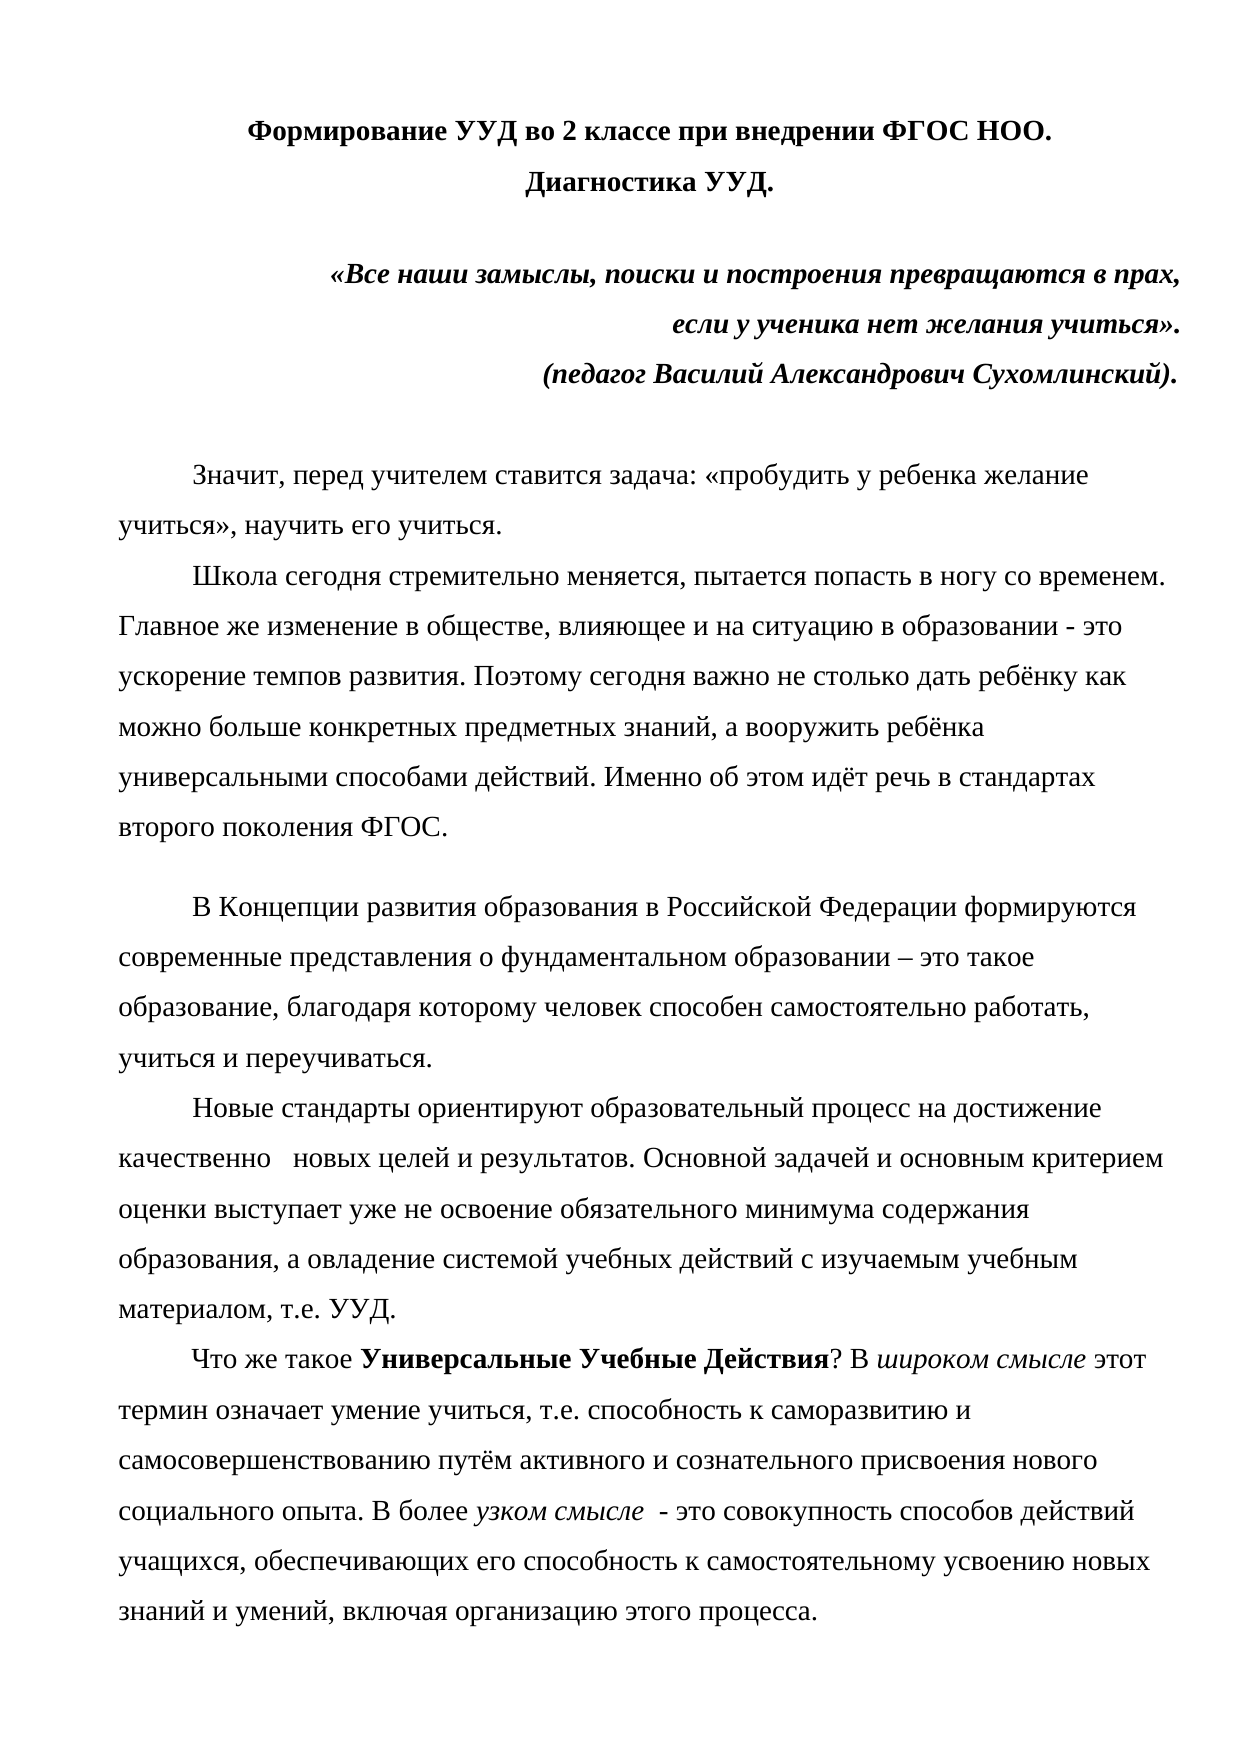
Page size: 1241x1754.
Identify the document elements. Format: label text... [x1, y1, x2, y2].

text Что же такое Универсальные Учебные Действия? В широком смысле этот термин означает умение учиться, т.е. способность к саморазвитию и самосовершенствованию путём активного и сознательного присвоения нового социального опыта. В более узком смысле - это совокупность способов действий учащихся, обеспечивающих его способность к самостоятельному усвоению новых знаний и умений, включая организацию этого процесса. [118, 1342, 1181, 1627]
text Новые стандарты ориентируют образовательный процесс на достижение качественно новых целей и результатов. Основной задачей и основным критерием оценки выступает уже не освоение обязательного минимума содержания образования, а овладение системой учебных действий с изучаемым учебным материалом, т.е. УУД. [118, 1090, 1181, 1325]
text В Концепции развития образования в Российской Федерации формируются современные представления о фундаментальном образовании – это такое образование, благодаря которому человек способен самостоятельно работать, учиться и переучиваться. [118, 889, 1181, 1073]
text «Все наши замыслы, поиски и построения превращаются в прах, [118, 256, 1181, 289]
text если у ученика нет желания учиться». [118, 306, 1181, 340]
text (педагог Василий Александрович Сухомлинский). [118, 357, 1181, 390]
text Диагностика УУД. [118, 164, 1181, 197]
text Значит, перед учителем ставится задача: «пробудить у ребенка желание учиться», научить его учиться. [118, 457, 1181, 541]
text Школа сегодня стремительно меняется, пытается попасть в ногу со временем. Главное же изменение в обществе, влияющее и на ситуацию в образовании - это ускорение темпов развития. Поэтому сегодня важно не столько дать ребёнку как можно больше конкретных предметных знаний, а вооружить ребёнка универсальными способами действий. Именно об этом идёт речь в стандартах второго поколения ФГОС. [118, 558, 1181, 843]
text Формирование УУД во 2 классе при внедрении ФГОС НОО. [118, 113, 1181, 147]
